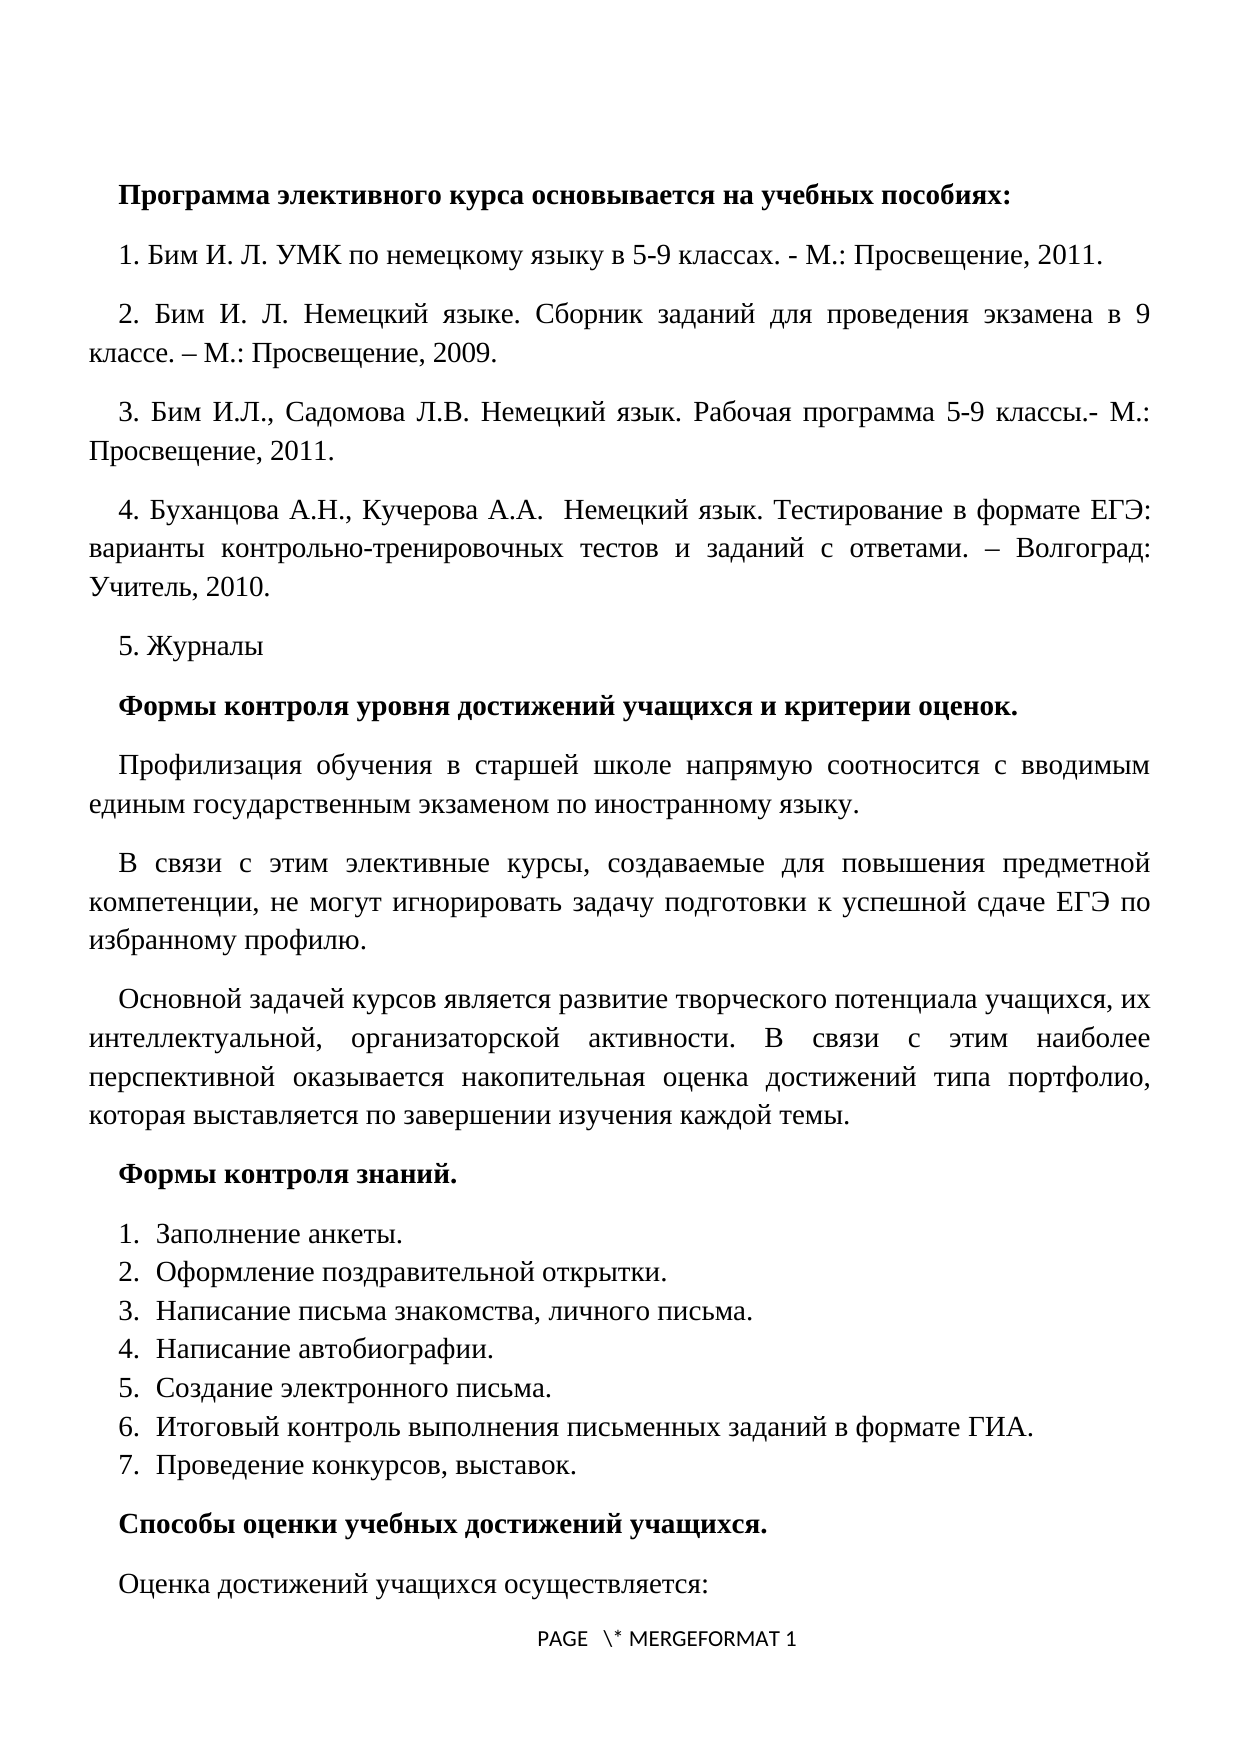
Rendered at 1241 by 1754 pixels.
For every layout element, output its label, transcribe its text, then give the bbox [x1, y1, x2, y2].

list Итоговый контроль выполнения письменных заданий в формате ГИА. [118, 1409, 1152, 1442]
text Формы контроля знаний. [88, 1157, 1152, 1190]
list Оформление поздравительной открытки. [118, 1254, 1152, 1288]
list Написание автобиографии. [118, 1332, 1152, 1365]
text Основной задачей курсов является развитие творческого потенциала учащихся, их интеллектуальной, организаторской активности. В связи с этим наиболее перспективной оказывается накопительная оценка достижений типа портфолио, которая выставляется по завершении изучения каждой темы. [88, 982, 1152, 1131]
list Проведение конкурсов, выставок. [118, 1447, 1152, 1481]
text 2. Бим И. Л. Немецкий языке. Сборник заданий для проведения экзамена в 9 классе. – М.: Просвещение, 2009. [88, 296, 1152, 368]
text 4. Буханцова А.Н., Кучерова А.А. Немецкий язык. Тестирование в формате ЕГЭ: варианты контрольно-тренировочных тестов и заданий с ответами. – Волгоград: Учитель, 2010. [88, 492, 1152, 603]
text Способы оценки учебных достижений учащихся. [118, 1507, 1152, 1540]
text 5. Журналы [88, 628, 1152, 662]
text Программа элективного курса основывается на учебных пособиях: [88, 177, 1152, 211]
list Создание электронного письма. [118, 1370, 1152, 1404]
text Профилизация обучения в старшей школе напрямую соотносится с вводимым единым государственным экзаменом по иностранному языку. [88, 747, 1152, 819]
text 3. Бим И.Л., Садомова Л.В. Немецкий язык. Рабочая программа 5-9 классы.- М.: Просвещение, 2011. [88, 394, 1152, 466]
text Формы контроля уровня достижений учащихся и критерии оценок. [88, 688, 1152, 721]
list Заполнение анкеты. [118, 1216, 1152, 1249]
text Оценка достижений учащихся осуществляется: [118, 1566, 1152, 1599]
list Написание письма знакомства, личного письма. [118, 1293, 1152, 1327]
text В связи с этим элективные курсы, создаваемые для повышения предметной компетенции, не могут игнорировать задачу подготовки к успешной сдаче ЕГЭ по избранному профилю. [88, 845, 1152, 956]
text 1. Бим И. Л. УМК по немецкому языку в 5-9 классах. - М.: Просвещение, 2011. [88, 237, 1152, 270]
